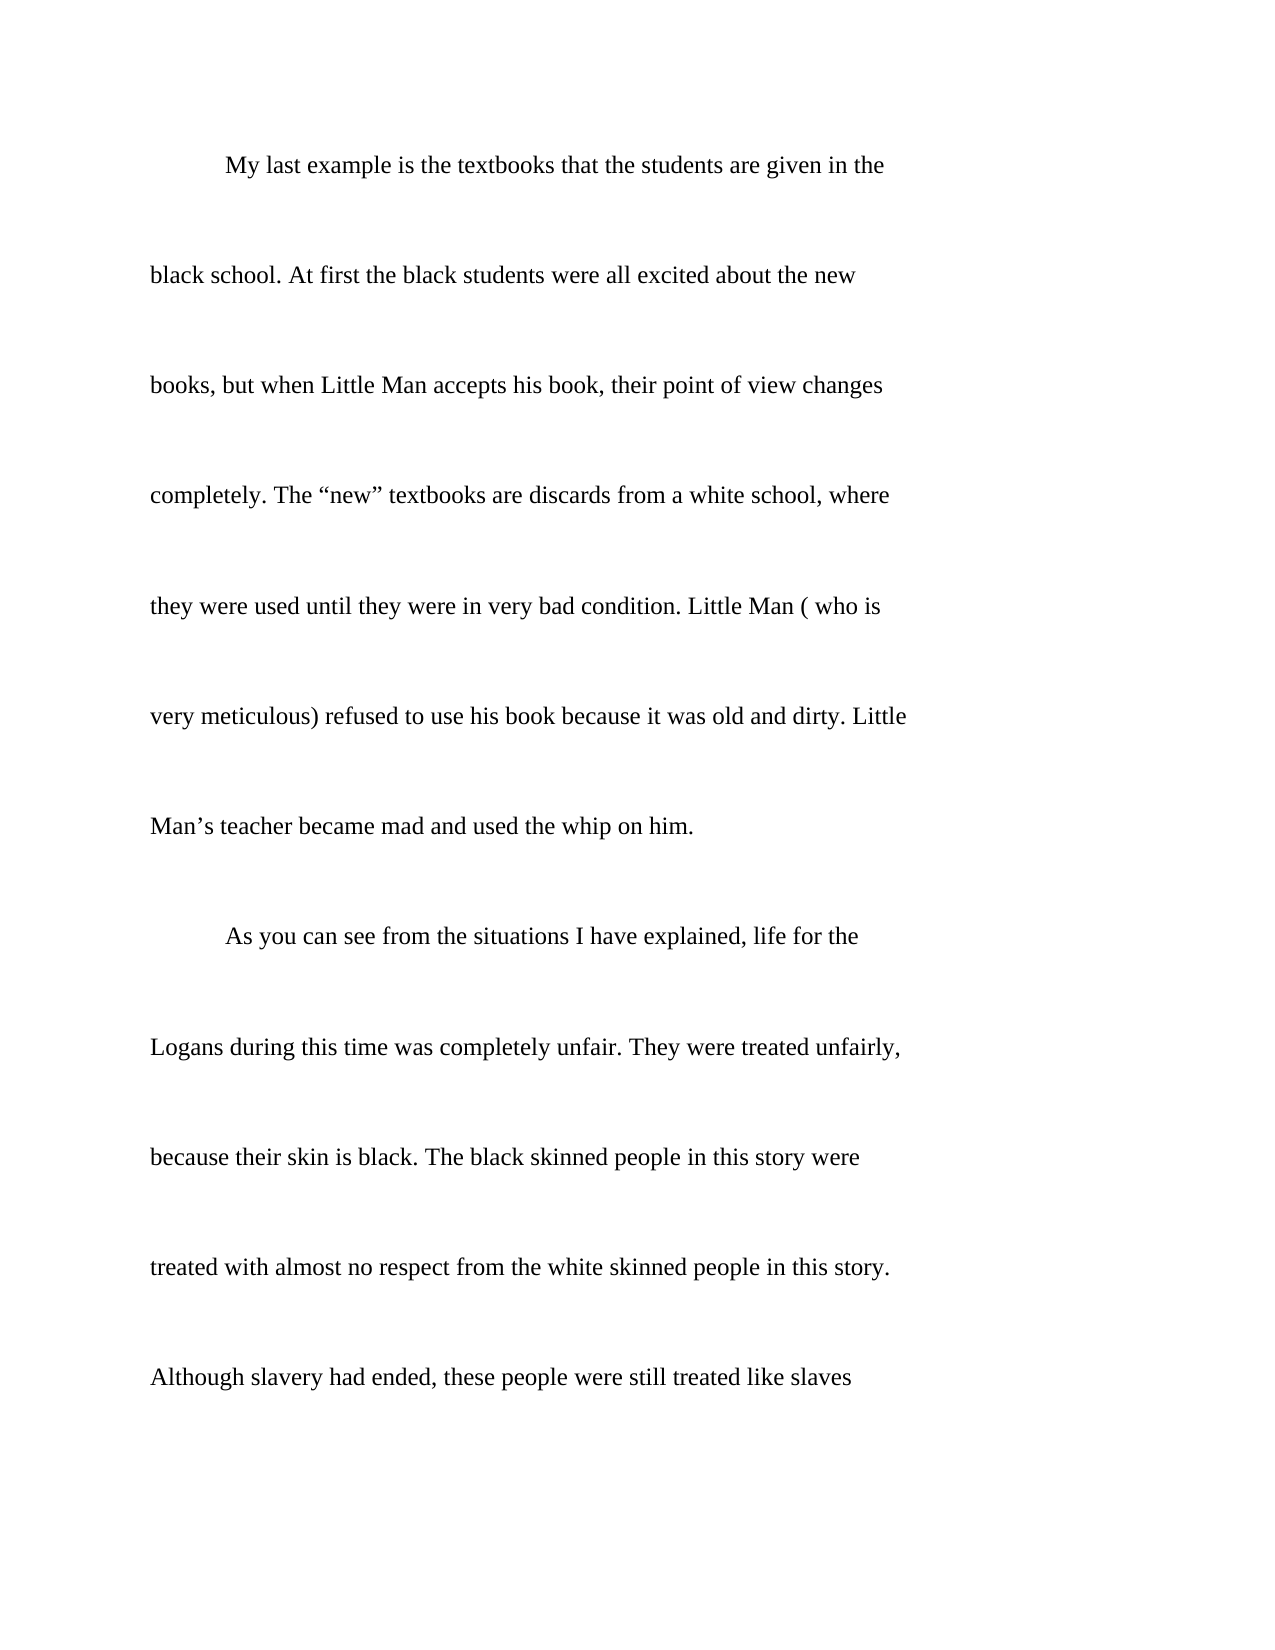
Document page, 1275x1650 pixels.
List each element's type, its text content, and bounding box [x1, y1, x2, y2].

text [150, 921, 909, 1417]
text My last example is the textbooks that the students are given in the black school. At first the black students were all excited about the new books, but when Little Man accepts his book, their point of view changes completely. The “new” textbooks are discards from a white school, where they were used until they were in very bad condition. Little Man ( who is very meticulous) refused to use his book because it was old and dirty. Little Man’s teacher became mad and used the whip on him. [150, 150, 909, 866]
